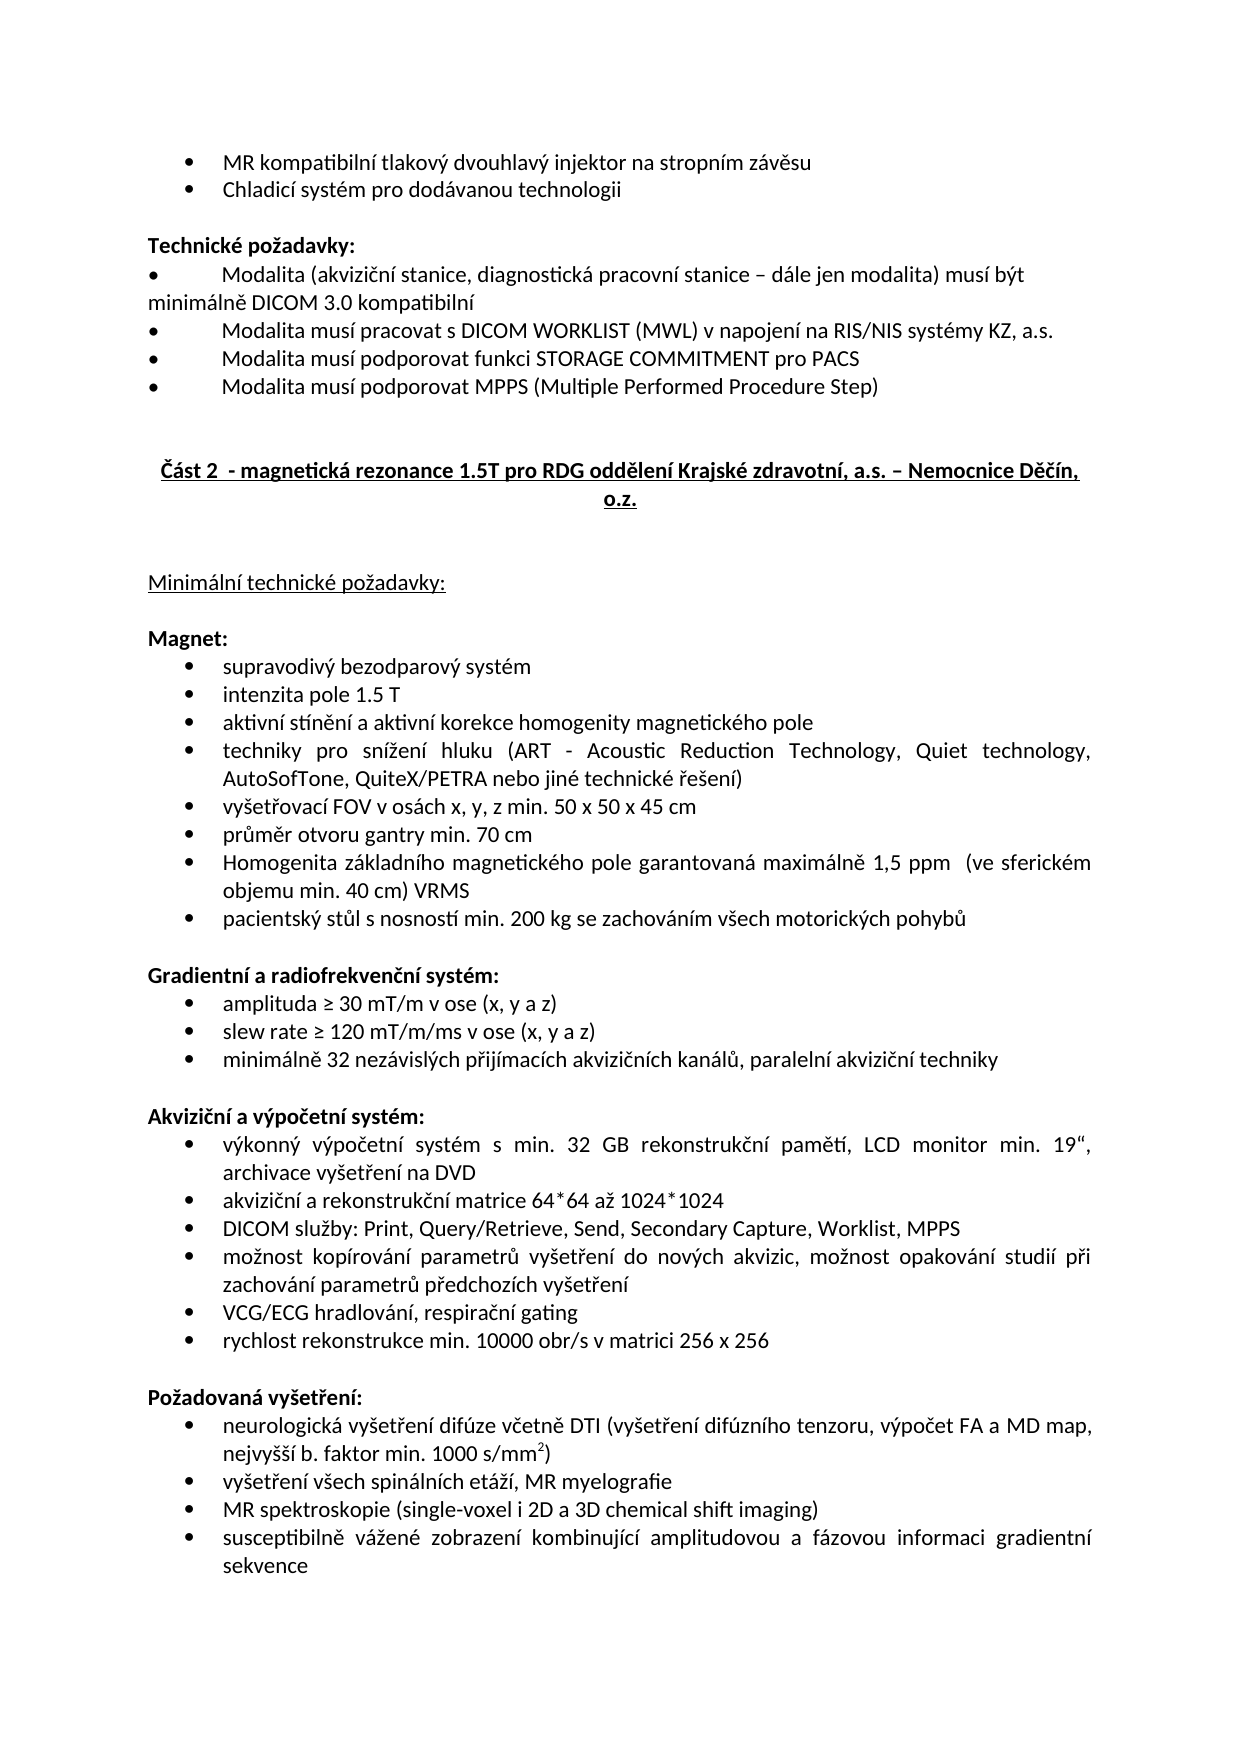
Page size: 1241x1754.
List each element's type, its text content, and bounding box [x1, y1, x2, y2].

text • Modalita musí podporovat MPPS (Multiple Performed Procedure Step) [148, 372, 1093, 400]
list MR spektroskopie (single-voxel i 2D a 3D chemical shift imaging) [185, 1495, 1093, 1523]
list intenzita pole 1.5 T [185, 680, 1093, 708]
text Požadovaná vyšetření: [148, 1383, 1093, 1411]
list vyšetření všech spinálních etáží, MR myelografie [185, 1467, 1093, 1495]
list Chladicí systém pro dodávanou technologii [185, 176, 1093, 204]
text Magnet: [148, 624, 1093, 652]
list minimálně 32 nezávislých přijímacích akvizičních kanálů, paralelní akviziční techniky [185, 1045, 1093, 1073]
list techniky pro snížení hluku (ART - Acoustic Reduction Technology, Quiet technology, AutoSofTone, QuiteX/PETRA nebo jiné technické řešení) [185, 736, 1093, 792]
list susceptibilně vážené zobrazení kombinující amplitudovou a fázovou informaci gradientní sekvence [185, 1523, 1093, 1579]
text Gradientní a radiofrekvenční systém: [148, 961, 1093, 989]
list výkonný výpočetní systém s min. 32 GB rekonstrukční pamětí, LCD monitor min. 19“, archivace vyšetření na DVD [185, 1130, 1093, 1186]
list akviziční a rekonstrukční matrice 64*64 až 1024*1024 [185, 1186, 1093, 1214]
list vyšetřovací FOV v osách x, y, z min. 50 x 50 x 45 cm [185, 792, 1093, 820]
list VCG/ECG hradlování, respirační gating [185, 1298, 1093, 1326]
list neurologická vyšetření difúze včetně DTI (vyšetření difúzního tenzoru, výpočet FA a MD map, nejvyšší b. faktor min. 1000 s/mm2) [185, 1411, 1093, 1467]
list aktivní stínění a aktivní korekce homogenity magnetického pole [185, 708, 1093, 736]
text Technické požadavky: [148, 232, 1093, 260]
text • Modalita musí podporovat funkci STORAGE COMMITMENT pro PACS [148, 344, 1093, 372]
text Minimální technické požadavky: [148, 568, 1093, 596]
list MR kompatibilní tlakový dvouhlavý injektor na stropním závěsu [185, 148, 1093, 176]
list rychlost rekonstrukce min. 10000 obr/s v matrici 256 x 256 [185, 1326, 1093, 1354]
list možnost kopírování parametrů vyšetření do nových akvizic, možnost opakování studií při zachování parametrů předchozích vyšetření [185, 1242, 1093, 1298]
text Akviziční a výpočetní systém: [148, 1102, 1093, 1130]
text • Modalita musí pracovat s DICOM WORKLIST (MWL) v napojení na RIS/NIS systémy KZ, a.s. [148, 316, 1093, 344]
list Homogenita základního magnetického pole garantovaná maximálně 1,5 ppm (ve sferickém objemu min. 40 cm) VRMS [185, 848, 1093, 904]
list slew rate ≥ 120 mT/m/ms v ose (x, y a z) [185, 1017, 1093, 1045]
list amplituda ≥ 30 mT/m v ose (x, y a z) [185, 989, 1093, 1017]
list pacientský stůl s nosností min. 200 kg se zachováním všech motorických pohybů [185, 904, 1093, 932]
list DICOM služby: Print, Query/Retrieve, Send, Secondary Capture, Worklist, MPPS [185, 1214, 1093, 1242]
text Část 2 - magnetická rezonance 1.5T pro RDG oddělení Krajské zdravotní, a.s. – Nemocnice Děčín, o.z. [148, 456, 1093, 512]
text • Modalita (akviziční stanice, diagnostická pracovní stanice – dále jen modalita) musí být minimálně DICOM 3.0 kompatibilní [148, 260, 1093, 316]
list průměr otvoru gantry min. 70 cm [185, 820, 1093, 848]
list supravodivý bezodparový systém [185, 652, 1093, 680]
